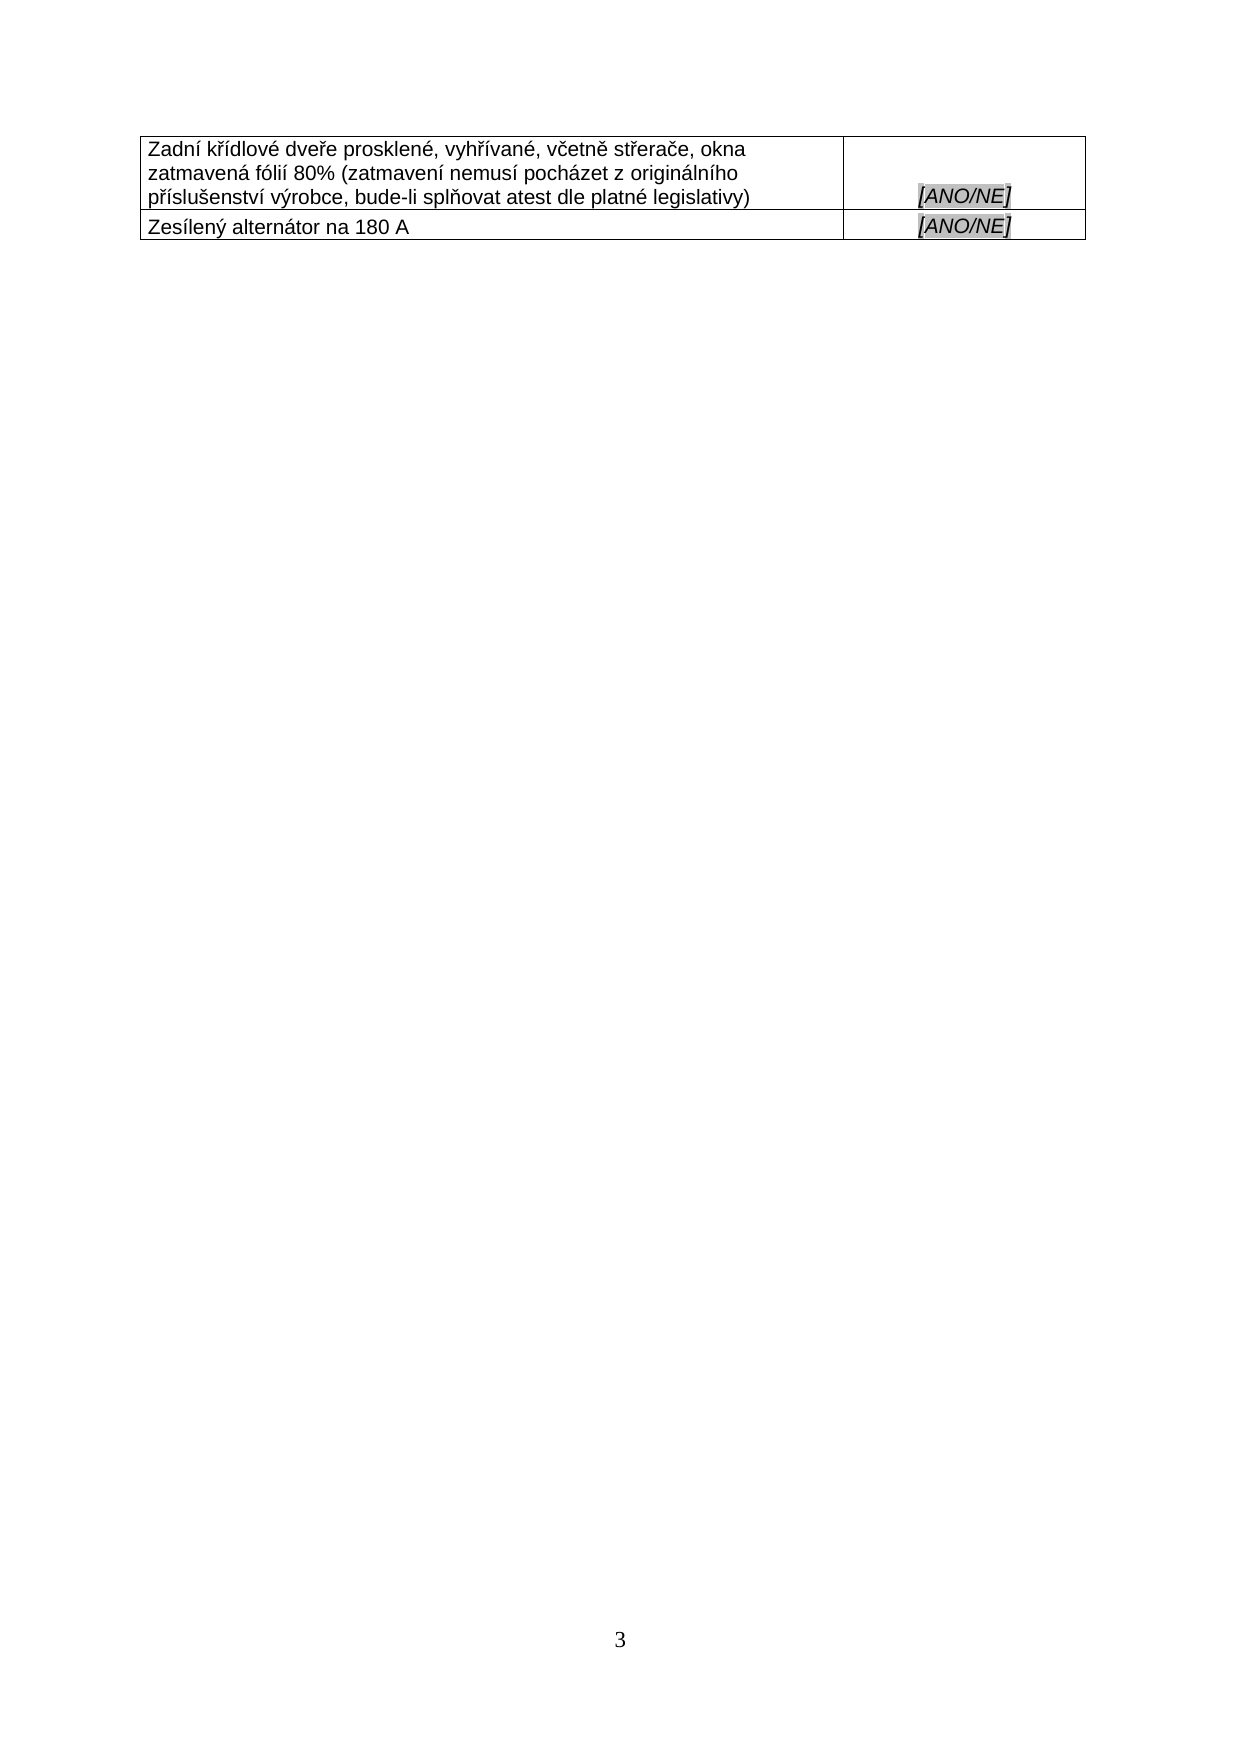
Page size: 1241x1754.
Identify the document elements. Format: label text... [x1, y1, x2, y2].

table_cell [ANO/NE] [844, 210, 1085, 239]
table_cell Zadní křídlové dveře prosklené, vyhřívané, včetně střerače, okna zatmavená fólií 80% (zatmavení nemusí pocházet z originálního příslušenství výrobce, bude-li splňovat atest dle platné legislativy) [141, 137, 843, 209]
table_cell [ANO/NE] [844, 137, 1085, 209]
table_cell Zesílený alternátor na 180 A [141, 210, 843, 239]
